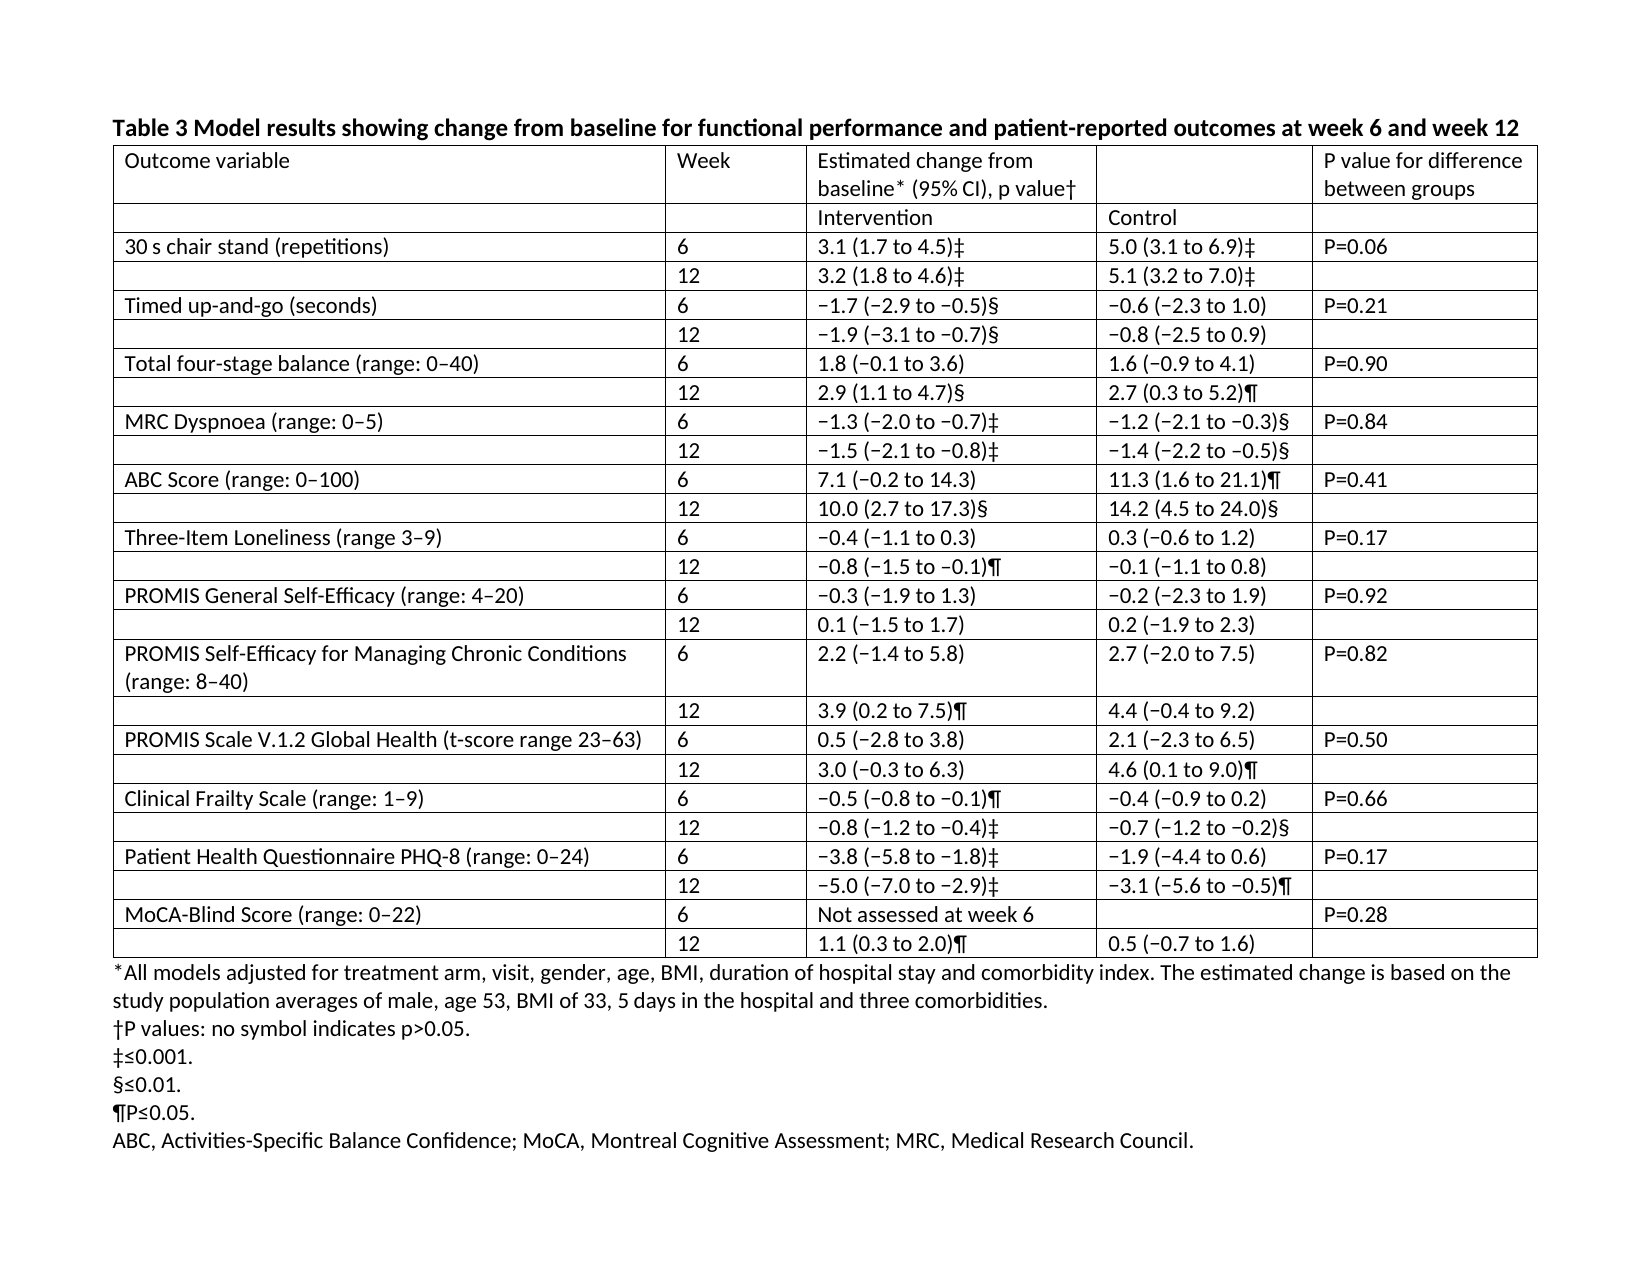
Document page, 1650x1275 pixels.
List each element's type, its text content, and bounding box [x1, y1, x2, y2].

table_cell ABC Score (range: 0–100) [114, 465, 665, 493]
table_cell [114, 204, 665, 232]
table_cell Patient Health Questionnaire PHQ-8 (range: 0–24) [114, 842, 665, 870]
table_cell PROMIS General Self-Efficacy (range: 4–20) [114, 581, 665, 609]
table_cell [1313, 552, 1537, 580]
table_cell [114, 436, 665, 464]
table_cell [1313, 204, 1537, 232]
table_cell 0.2 (−1.9 to 2.3) [1097, 610, 1312, 638]
table_cell 12 [666, 320, 806, 348]
table_cell 0.5 (−2.8 to 3.8) [807, 726, 1096, 754]
table_cell 5.0 (3.1 to 6.9)‡ [1097, 233, 1312, 261]
table_cell 10.0 (2.7 to 17.3)§ [807, 494, 1096, 522]
table_header [1097, 146, 1312, 202]
table_cell [1313, 697, 1537, 724]
table_cell 12 [666, 552, 806, 580]
table_cell [1313, 262, 1537, 290]
table_cell P=0.82 [1313, 640, 1537, 696]
table_cell −1.4 (−2.2 to –0.5)§ [1097, 436, 1312, 464]
text ¶P≤0.05. [112, 1098, 1537, 1126]
table_cell 4.4 (−0.4 to 9.2) [1097, 697, 1312, 724]
table_cell 6 [666, 233, 806, 261]
table_cell [1313, 929, 1537, 957]
table_cell −0.8 (−2.5 to 0.9) [1097, 320, 1312, 348]
text §≤0.01. [112, 1070, 1537, 1098]
table_cell −0.4 (−0.9 to 0.2) [1097, 784, 1312, 812]
table_cell 3.1 (1.7 to 4.5)‡ [807, 233, 1096, 261]
table_cell Total four-stage balance (range: 0–40) [114, 349, 665, 377]
table_cell 0.3 (−0.6 to 1.2) [1097, 523, 1312, 551]
table_cell 30 s chair stand (repetitions) [114, 233, 665, 261]
table_cell −1.7 (−2.9 to −0.5)§ [807, 291, 1096, 319]
table_cell 6 [666, 407, 806, 435]
table_cell [114, 813, 665, 841]
table_cell −3.1 (−5.6 to −0.5)¶ [1097, 871, 1312, 899]
table_cell 12 [666, 813, 806, 841]
table_cell [1313, 871, 1537, 899]
table_cell −0.8 (−1.2 to −0.4)‡ [807, 813, 1096, 841]
table_cell 12 [666, 929, 806, 957]
table_cell [114, 871, 665, 899]
table_cell [1313, 378, 1537, 406]
text *All models adjusted for treatment arm, visit, gender, age, BMI, duration of hospital stay and comorbidity index. The estimated change is based on the study population averages of male, age 53, BMI of 33, 5 days in the hospital and three comorbidities. [112, 958, 1537, 1014]
table_cell P=0.66 [1313, 784, 1537, 812]
table_cell 5.1 (3.2 to 7.0)‡ [1097, 262, 1312, 290]
table_cell −0.6 (−2.3 to 1.0) [1097, 291, 1312, 319]
table_cell [1313, 755, 1537, 783]
table_cell Three-Item Loneliness (range 3–9) [114, 523, 665, 551]
table_cell [114, 610, 665, 638]
table_cell 12 [666, 378, 806, 406]
table_cell 12 [666, 697, 806, 724]
table_cell −0.1 (−1.1 to 0.8) [1097, 552, 1312, 580]
table_cell P=0.50 [1313, 726, 1537, 754]
table_cell P=0.17 [1313, 523, 1537, 551]
table_cell [114, 697, 665, 724]
table_cell [114, 552, 665, 580]
table_cell 6 [666, 784, 806, 812]
table_cell [1313, 436, 1537, 464]
text Table 3 Model results showing change from baseline for functional performance and patient-reported outcomes at week 6 and week 12 [112, 112, 1537, 143]
table_cell [1313, 320, 1537, 348]
table_cell Not assessed at week 6 [807, 900, 1096, 928]
table_header P value for difference between groups [1313, 146, 1537, 202]
table_cell 0.5 (−0.7 to 1.6) [1097, 929, 1312, 957]
table_cell 4.6 (0.1 to 9.0)¶ [1097, 755, 1312, 783]
table_cell −1.5 (−2.1 to −0.8)‡ [807, 436, 1096, 464]
table_cell [666, 204, 806, 232]
table_cell −0.5 (−0.8 to −0.1)¶ [807, 784, 1096, 812]
table_cell 1.1 (0.3 to 2.0)¶ [807, 929, 1096, 957]
table_cell 2.7 (−2.0 to 7.5) [1097, 640, 1312, 696]
table_cell −0.3 (−1.9 to 1.3) [807, 581, 1096, 609]
table_cell 12 [666, 262, 806, 290]
table_cell [1313, 610, 1537, 638]
table_cell 3.2 (1.8 to 4.6)‡ [807, 262, 1096, 290]
table_cell 6 [666, 640, 806, 696]
table_cell 0.1 (−1.5 to 1.7) [807, 610, 1096, 638]
table_cell 2.1 (−2.3 to 6.5) [1097, 726, 1312, 754]
text ABC, Activities-Specific Balance Confidence; MoCA, Montreal Cognitive Assessment; MRC, Medical Research Council. [112, 1126, 1537, 1154]
table_cell 6 [666, 581, 806, 609]
table_cell 7.1 (−0.2 to 14.3) [807, 465, 1096, 493]
table_cell 12 [666, 610, 806, 638]
table_cell P=0.17 [1313, 842, 1537, 870]
table_cell MRC Dyspnoea (range: 0–5) [114, 407, 665, 435]
table_cell MoCA-Blind Score (range: 0–22) [114, 900, 665, 928]
table_cell 12 [666, 871, 806, 899]
table_header Outcome variable [114, 146, 665, 202]
table_cell PROMIS Self-Efficacy for Managing Chronic Conditions (range: 8–40) [114, 640, 665, 696]
table_cell 12 [666, 494, 806, 522]
table_cell −1.3 (−2.0 to −0.7)‡ [807, 407, 1096, 435]
table_cell 6 [666, 523, 806, 551]
table_cell 11.3 (1.6 to 21.1)¶ [1097, 465, 1312, 493]
table_cell PROMIS Scale V.1.2 Global Health (t-score range 23–63) [114, 726, 665, 754]
table_cell −1.2 (−2.1 to −0.3)§ [1097, 407, 1312, 435]
table_cell 1.8 (−0.1 to 3.6) [807, 349, 1096, 377]
table_cell [114, 494, 665, 522]
table_cell Clinical Frailty Scale (range: 1–9) [114, 784, 665, 812]
table_cell [1313, 494, 1537, 522]
table_cell 6 [666, 465, 806, 493]
table_cell P=0.90 [1313, 349, 1537, 377]
table_cell [114, 320, 665, 348]
table_cell [114, 262, 665, 290]
table_cell 6 [666, 842, 806, 870]
table_cell −5.0 (−7.0 to −2.9)‡ [807, 871, 1096, 899]
table_cell 14.2 (4.5 to 24.0)§ [1097, 494, 1312, 522]
table_cell P=0.06 [1313, 233, 1537, 261]
table_cell [114, 378, 665, 406]
table_cell Timed up-and-go (seconds) [114, 291, 665, 319]
text †P values: no symbol indicates p>0.05. [112, 1014, 1537, 1042]
table_cell 2.2 (−1.4 to 5.8) [807, 640, 1096, 696]
table_cell −0.4 (−1.1 to 0.3) [807, 523, 1096, 551]
table_cell P=0.28 [1313, 900, 1537, 928]
table_cell P=0.41 [1313, 465, 1537, 493]
table_cell 1.6 (−0.9 to 4.1) [1097, 349, 1312, 377]
table_cell [114, 755, 665, 783]
table_cell 3.9 (0.2 to 7.5)¶ [807, 697, 1096, 724]
table_cell −3.8 (−5.8 to −1.8)‡ [807, 842, 1096, 870]
table_cell 6 [666, 900, 806, 928]
table_cell 6 [666, 291, 806, 319]
table_cell −0.7 (−1.2 to −0.2)§ [1097, 813, 1312, 841]
table_cell −0.2 (−2.3 to 1.9) [1097, 581, 1312, 609]
table_cell P=0.92 [1313, 581, 1537, 609]
table_cell P=0.84 [1313, 407, 1537, 435]
table_cell −1.9 (−4.4 to 0.6) [1097, 842, 1312, 870]
table_header Week [666, 146, 806, 202]
table_cell [1097, 900, 1312, 928]
table_cell −1.9 (−3.1 to −0.7)§ [807, 320, 1096, 348]
table_cell [114, 929, 665, 957]
text ‡≤0.001. [112, 1042, 1537, 1070]
table_cell Intervention [807, 204, 1096, 232]
table_cell P=0.21 [1313, 291, 1537, 319]
table_cell 12 [666, 436, 806, 464]
table_cell 2.9 (1.1 to 4.7)§ [807, 378, 1096, 406]
table_header Estimated change from baseline* (95% CI), p value† [807, 146, 1096, 202]
table_cell 12 [666, 755, 806, 783]
table_cell Control [1097, 204, 1312, 232]
table_cell [1313, 813, 1537, 841]
table_cell −0.8 (−1.5 to –0.1)¶ [807, 552, 1096, 580]
table_cell 3.0 (−0.3 to 6.3) [807, 755, 1096, 783]
table_cell 6 [666, 726, 806, 754]
table_cell 6 [666, 349, 806, 377]
table_cell 2.7 (0.3 to 5.2)¶ [1097, 378, 1312, 406]
